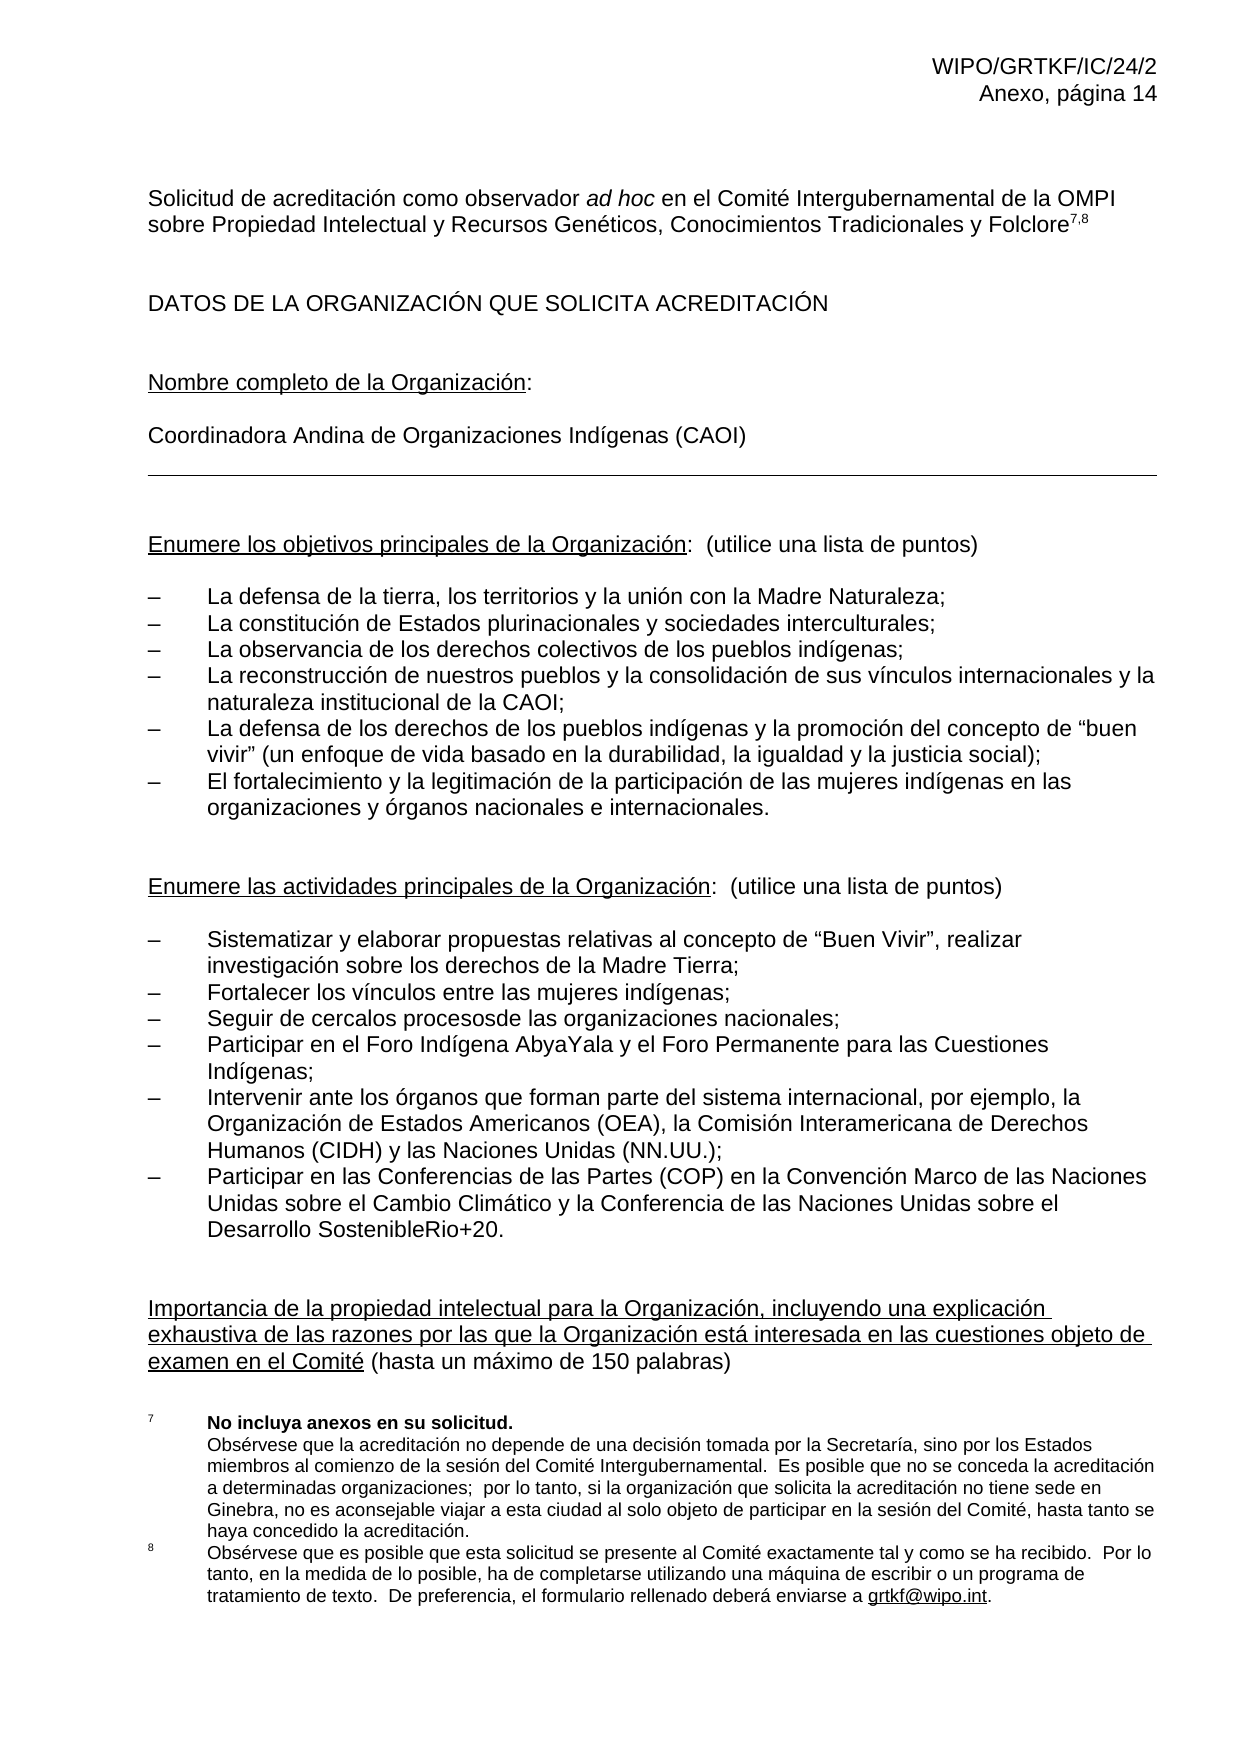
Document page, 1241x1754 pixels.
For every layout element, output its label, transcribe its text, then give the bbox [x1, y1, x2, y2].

text Coordinadora Andina de Organizaciones Indígenas (CAOI) [148, 422, 1157, 448]
text – La constitución de Estados plurinacionales y sociedades interculturales; [148, 610, 1157, 636]
text – El fortalecimiento y la legitimación de la participación de las mujeres indígenas en las organizaciones y órganos nacionales e internacionales. [148, 768, 1157, 821]
text – Seguir de cercalos procesosde las organizaciones nacionales; [148, 1005, 1157, 1031]
text – Participar en el Foro Indígena AbyaYala y el Foro Permanente para las Cuestiones Indígenas; [148, 1031, 1157, 1084]
text Nombre completo de la Organización: [148, 369, 1157, 396]
text – Participar en las Conferencias de las Partes (COP) en la Convención Marco de las Naciones Unidas sobre el Cambio Climático y la Conferencia de las Naciones Unidas sobre el Desarrollo SostenibleRio+20. [148, 1163, 1157, 1242]
text – Fortalecer los vínculos entre las mujeres indígenas; [148, 979, 1157, 1005]
text – Intervenir ante los órganos que forman parte del sistema internacional, por ejemplo, la Organización de Estados Americanos (OEA), la Comisión Interamericana de Derechos Humanos (CIDH) y las Naciones Unidas (NN.UU.); [148, 1084, 1157, 1163]
text – La defensa de los derechos de los pueblos indígenas y la promoción del concepto de “buen vivir” (un enfoque de vida basado en la durabilidad, la igualdad y la justicia social); [148, 715, 1157, 768]
text Solicitud de acreditación como observador ad hoc en el Comité Intergubernamental de la OMPI sobre Propiedad Intelectual y Recursos Genéticos, Conocimientos Tradicionales y Folclore, [148, 185, 1157, 238]
text Enumere los objetivos principales de la Organización: (utilice una lista de puntos) [148, 531, 1157, 557]
text Importancia de la propiedad intelectual para la Organización, incluyendo una explicación exhaustiva de las razones por las que la Organización está interesada en las cuestiones objeto de examen en el Comité (hasta un máximo de 150 palabras) [148, 1295, 1157, 1374]
text – Sistematizar y elaborar propuestas relativas al concepto de “Buen Vivir”, realizar investigación sobre los derechos de la Madre Tierra; [148, 926, 1157, 979]
text – La defensa de la tierra, los territorios y la unión con la Madre Naturaleza; [148, 583, 1157, 610]
text – La reconstrucción de nuestros pueblos y la consolidación de sus vínculos internacionales y la naturaleza institucional de la CAOI; [148, 662, 1157, 715]
text DATOS DE LA ORGANIZACIÓN QUE SOLICITA ACREDITACIÓN [148, 290, 1157, 317]
text – La observancia de los derechos colectivos de los pueblos indígenas; [148, 636, 1157, 662]
text Enumere las actividades principales de la Organización: (utilice una lista de puntos) [148, 873, 1157, 899]
